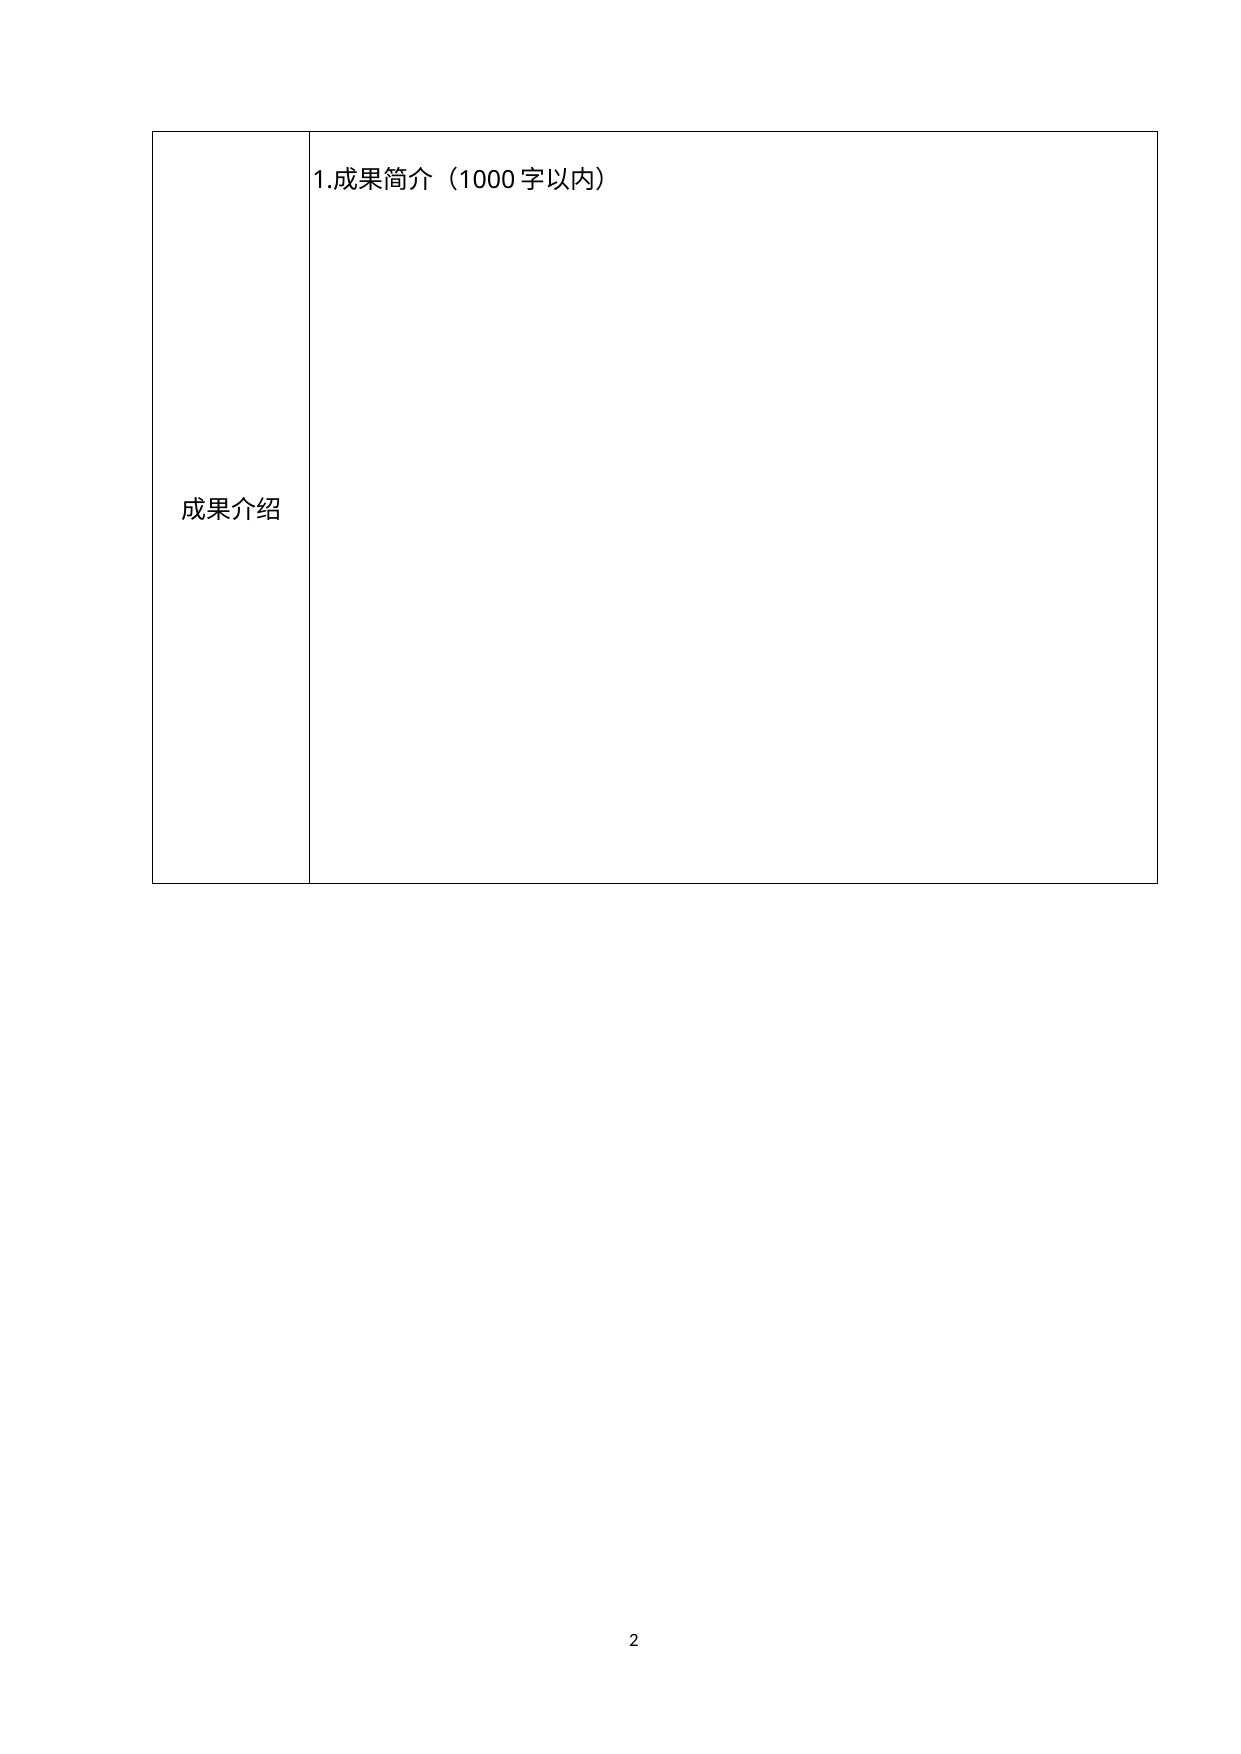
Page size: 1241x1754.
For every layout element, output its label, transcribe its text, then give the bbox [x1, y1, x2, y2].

table_cell 成果介绍 [153, 132, 309, 883]
table_cell 1.成果简介（1000字以内） [310, 132, 1157, 883]
